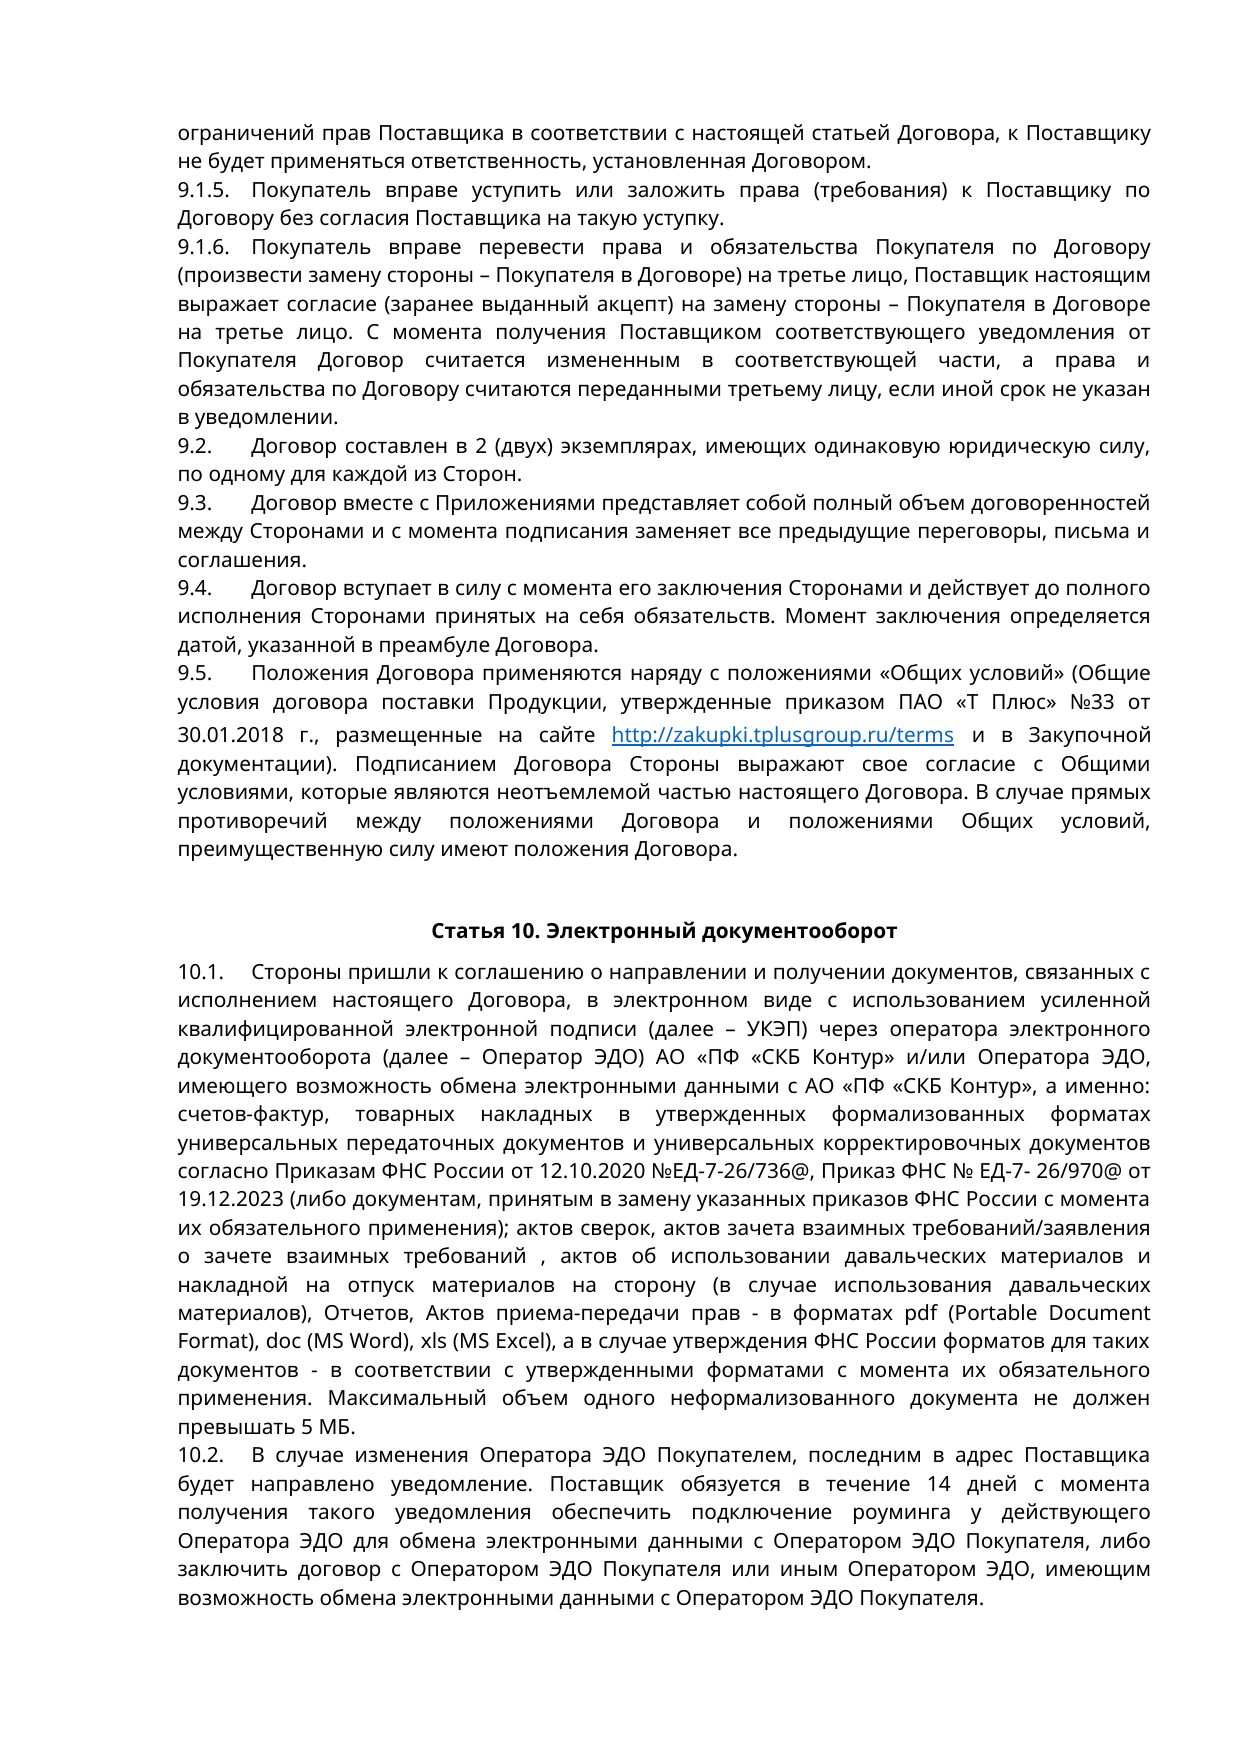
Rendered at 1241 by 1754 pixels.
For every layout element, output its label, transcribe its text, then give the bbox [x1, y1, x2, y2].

list Договор вступает в силу с момента его заключения Сторонами и действует до полного исполнения Сторонами принятых на себя обязательств. Момент заключения определяется датой, указанной в преамбуле Договора. [177, 573, 1152, 658]
list В случае изменения Оператора ЭДО Покупателем, последним в адрес Поставщика будет направлено уведомление. Поставщик обязуется в течение 14 дней с момента получения такого уведомления обеспечить подключение роуминга у действующего Оператора ЭДО для обмена электронными данными с Оператором ЭДО Покупателя, либо заключить договор с Оператором ЭДО Покупателя или иным Оператором ЭДО, имеющим возможность обмена электронными данными с Оператором ЭДО Покупателя. [177, 1440, 1152, 1611]
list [177, 118, 1152, 175]
list Покупатель вправе уступить или заложить права (требования) к Поставщику по Договору без согласия Поставщика на такую уступку. [177, 175, 1152, 232]
list Договор вместе с Приложениями представляет собой полный объем договоренностей между Сторонами и с момента подписания заменяет все предыдущие переговоры, письма и соглашения. [177, 488, 1152, 573]
list Стороны пришли к соглашению о направлении и получении документов, связанных с исполнением настоящего Договора, в электронном виде с использованием усиленной квалифицированной электронной подписи (далее – УКЭП) через оператора электронного документооборота (далее – Оператор ЭДО) АО «ПФ «СКБ Контур» и/или Оператора ЭДО, имеющего возможность обмена электронными данными с АО «ПФ «СКБ Контур», а именно: счетов-фактур, товарных накладных в утвержденных формализованных форматах универсальных передаточных документов и универсальных корректировочных документов согласно Приказам ФНС России от 12.10.2020 №ЕД-7-26/736@, Приказ ФНС № ЕД-7- 26/970@ от 19.12.2023 (либо документам, принятым в замену указанных приказов ФНС России с момента их обязательного применения); актов сверок, актов зачета взаимных требований/заявления о зачете взаимных требований , актов об использовании давальческих материалов и накладной на отпуск материалов на сторону (в случае использования давальческих материалов), Отчетов, Актов приема-передачи прав - в форматах pdf (Portable Document Format), doc (MS Word), xls (MS Excel), а в случае утверждения ФНС России форматов для таких документов - в соответствии с утвержденными форматами с момента их обязательного применения. Максимальный объем одного неформализованного документа не должен превышать 5 МБ. [177, 957, 1152, 1440]
list Положения Договора применяются наряду с положениями «Общих условий» (Общие условия договора поставки Продукции, утвержденные приказом ПАО «Т Плюс» №33 от 30.01.2018 г., размещенные на сайте http://zakupki.tplusgroup.ru/terms и в Закупочной документации). Подписанием Договора Стороны выражают свое согласие с Общими условиями, которые являются неотъемлемой частью настоящего Договора. В случае прямых противоречий между положениями Договора и положениями Общих условий, преимущественную силу имеют положения Договора. [177, 658, 1152, 863]
list Договор составлен в 2 (двух) экземплярах, имеющих одинаковую юридическую силу, по одному для каждой из Сторон. [177, 431, 1152, 488]
list Покупатель вправе перевести права и обязательства Покупателя по Договору (произвести замену стороны – Покупателя в Договоре) на третье лицо, Поставщик настоящим выражает согласие (заранее выданный акцепт) на замену стороны – Покупателя в Договоре на третье лицо. С момента получения Поставщиком соответствующего уведомления от Покупателя Договор считается измененным в соответствующей части, а права и обязательства по Договору считаются переданными третьему лицу, если иной срок не указан в уведомлении. [177, 232, 1152, 431]
text Статья 10. Электронный документооборот [177, 916, 1152, 944]
